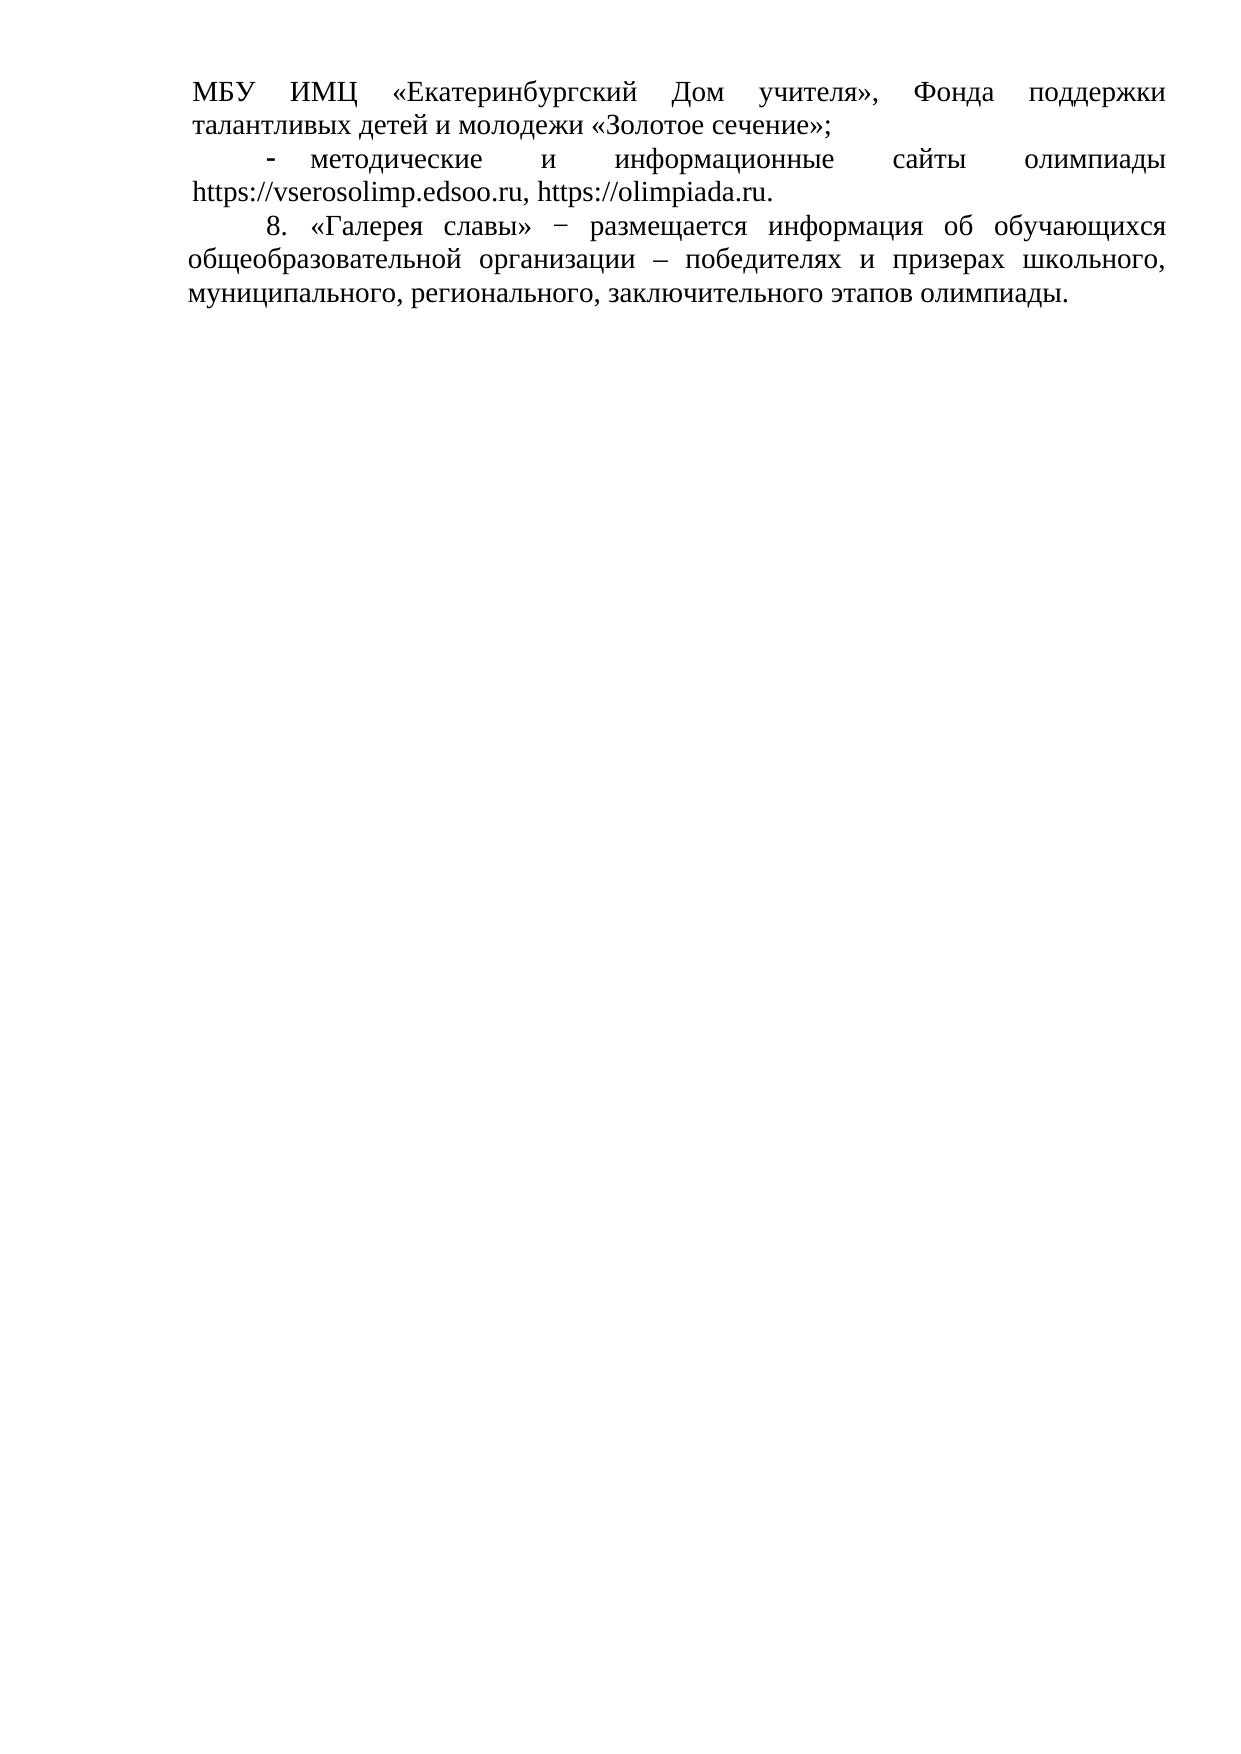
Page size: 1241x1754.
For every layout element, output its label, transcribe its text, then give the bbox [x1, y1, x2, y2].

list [192, 74, 1167, 141]
list методические и информационные сайты олимпиады https://vserosolimp.edsoo.ru, https://olimpiada.ru. [192, 141, 1167, 208]
list «Галерея славы» − размещается информация об обучающихся общеобразовательной организации – победителях и призерах школьного, муниципального, регионального, заключительного этапов олимпиады. [188, 208, 1167, 309]
